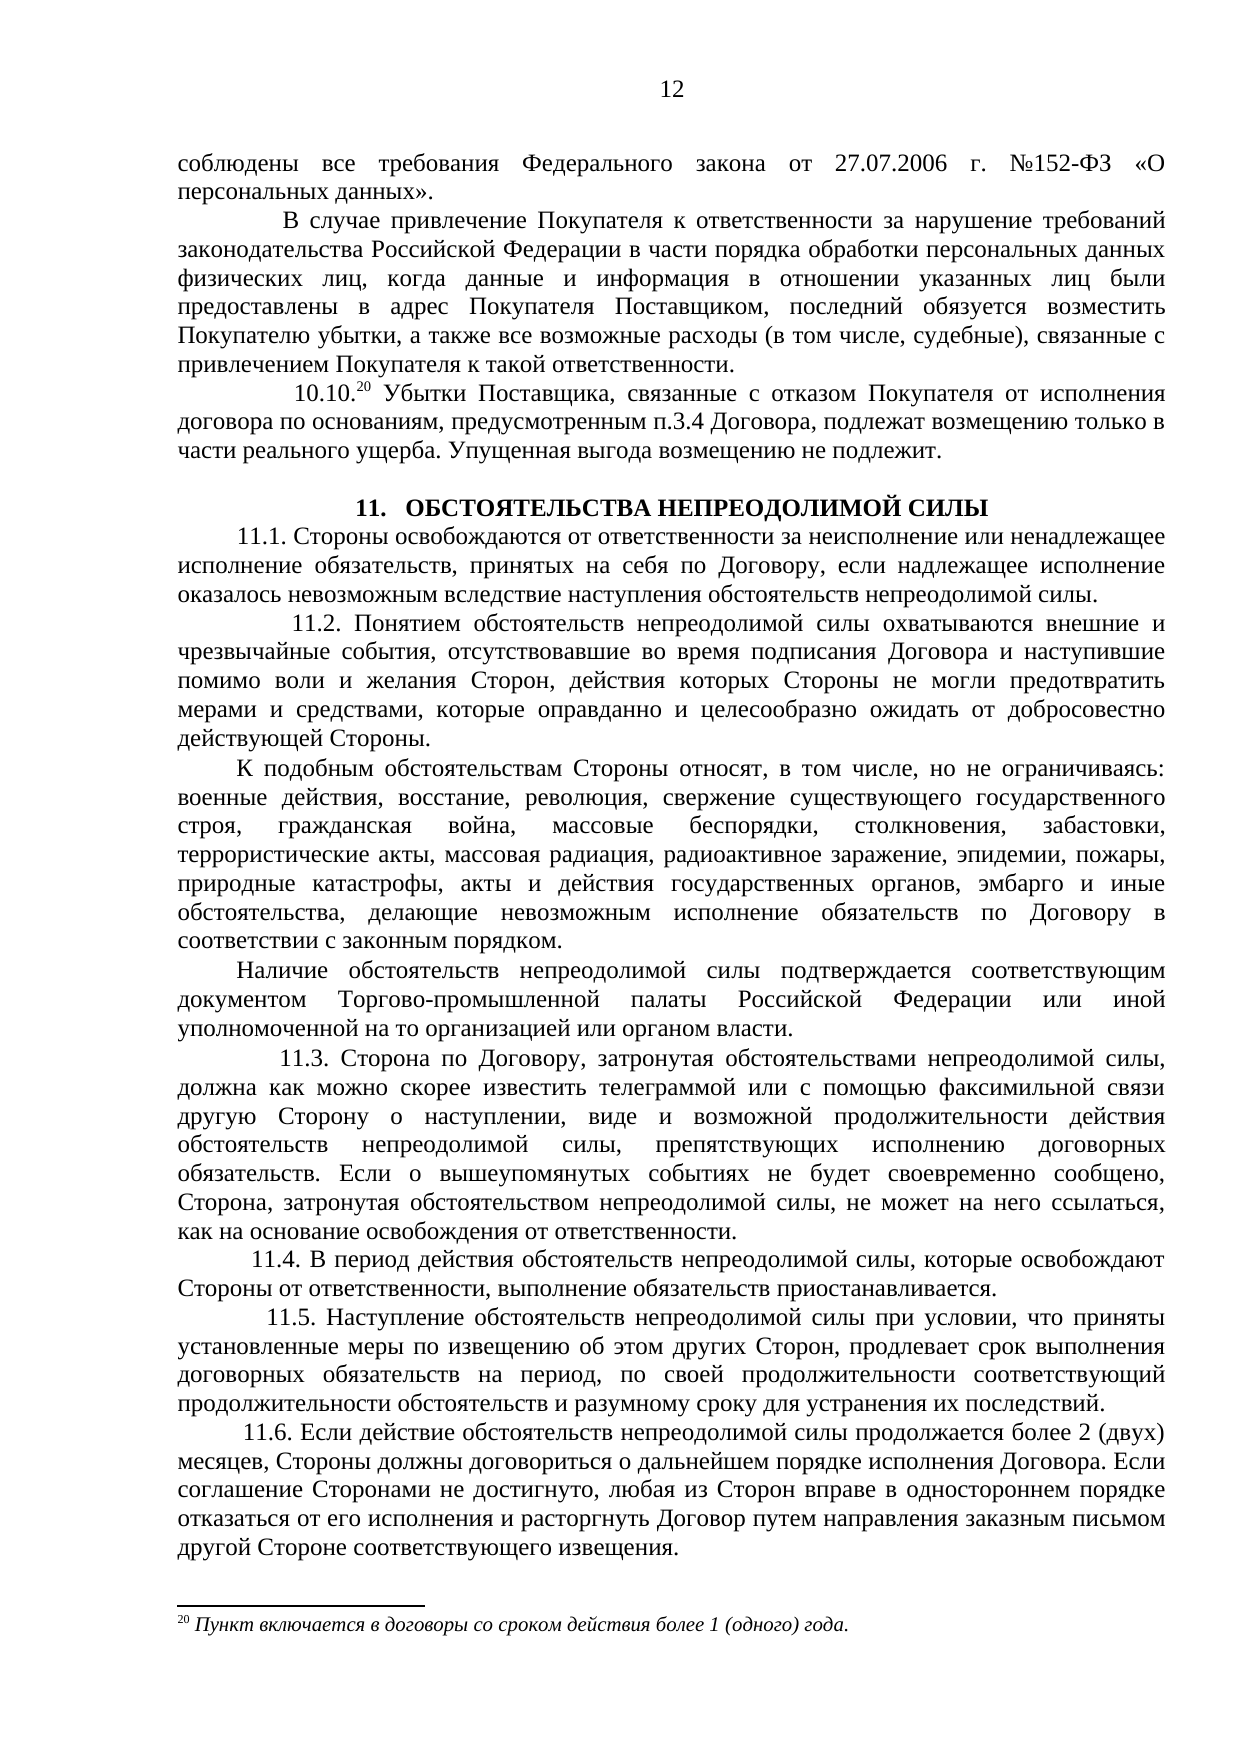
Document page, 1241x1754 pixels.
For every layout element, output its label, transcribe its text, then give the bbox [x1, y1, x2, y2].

text В случае привлечение Покупателя к ответственности за нарушение требований законодательства Российской Федерации в части порядка обработки персональных данных физических лиц, когда данные и информация в отношении указанных лиц были предоставлены в адрес Покупателя Поставщиком, последний обязуется возместить Покупателю убытки, а также все возможные расходы (в том числе, судебные), связанные с привлечением Покупателя к такой ответственности. [177, 205, 1166, 378]
text 11.3. Сторона по Договору, затронутая обстоятельствами непреодолимой силы, должна как можно скорее известить телеграммой или с помощью факсимильной связи другую Сторону о наступлении, виде и возможной продолжительности действия обстоятельств непреодолимой силы, препятствующих исполнению договорных обязательств. Если о вышеупомянутых событиях не будет своевременно сообщено, Сторона, затронутая обстоятельством непреодолимой силы, не может на него ссылаться, как на основание освобождения от ответственности. [177, 1043, 1166, 1244]
text 11.1. Стороны освобождаются от ответственности за неисполнение или ненадлежащее исполнение обязательств, принятых на себя по Договору, если надлежащее исполнение оказалось невозможным вследствие наступления обстоятельств непреодолимой силы. [177, 521, 1166, 608]
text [177, 148, 1166, 205]
text 11.6. Если действие обстоятельств непреодолимой силы продолжается более 2 (двух) месяцев, Стороны должны договориться о дальнейшем порядке исполнения Договора. Если соглашение Сторонами не достигнуто, любая из Сторон вправе в одностороннем порядке отказаться от его исполнения и расторгнуть Договор путем направления заказным письмом другой Стороне соответствующего извещения. [177, 1417, 1166, 1561]
text К подобным обстоятельствам Стороны относят, в том числе, но не ограничиваясь: военные действия, восстание, революция, свержение существующего государственного строя, гражданская война, массовые беспорядки, столкновения, забастовки, террористические акты, массовая радиация, радиоактивное заражение, эпидемии, пожары, природные катастрофы, акты и действия государственных органов, эмбарго и иные обстоятельства, делающие невозможным исполнение обязательств по Договору в соответствии с законным порядком. [177, 753, 1166, 954]
list ОБСТОЯТЕЛЬСТВА НЕПРЕОДОЛИМОЙ СИЛЫ [177, 493, 1166, 521]
text Наличие обстоятельств непреодолимой силы подтверждается соответствующим документом Торгово-промышленной палаты Российской Федерации или иной уполномоченной на то организацией или органом власти. [177, 956, 1166, 1042]
text 10.10. Убытки Поставщика, связанные с отказом Покупателя от исполнения договора по основаниям, предусмотренным п.3.4 Договора, подлежат возмещению только в части реального ущерба. Упущенная выгода возмещению не подлежит. [177, 378, 1166, 464]
text 11.4. В период действия обстоятельств непреодолимой силы, которые освобождают Стороны от ответственности, выполнение обязательств приостанавливается. [177, 1244, 1166, 1302]
text 11.5. Наступление обстоятельств непреодолимой силы при условии, что приняты установленные меры по извещению об этом других Сторон, продлевает срок выполнения договорных обязательств на период, по своей продолжительности соответствующий продолжительности обстоятельств и разумному сроку для устранения их последствий. [177, 1302, 1166, 1417]
text 11.2. Понятием обстоятельств непреодолимой силы охватываются внешние и чрезвычайные события, отсутствовавшие во время подписания Договора и наступившие помимо воли и желания Сторон, действия которых Стороны не могли предотвратить мерами и средствами, которые оправданно и целесообразно ожидать от добросовестно действующей Стороны. [177, 608, 1166, 751]
